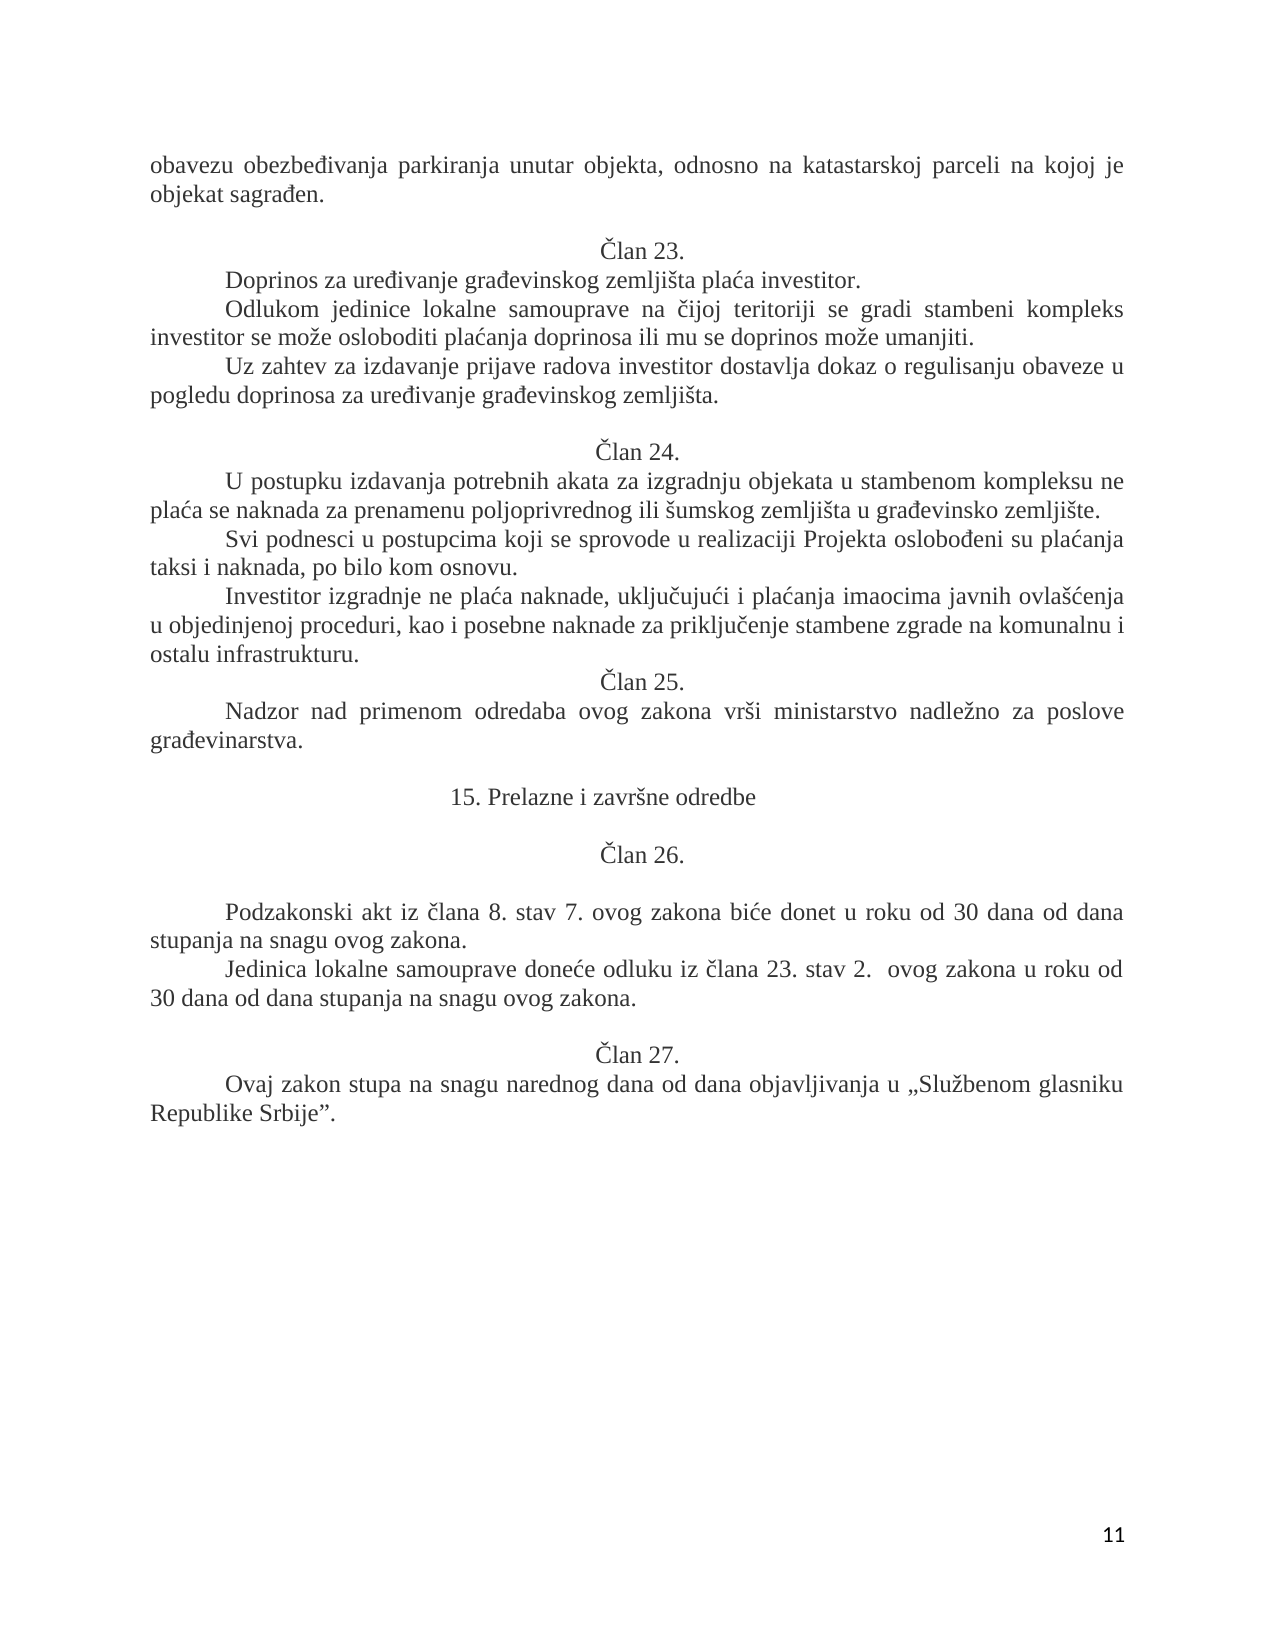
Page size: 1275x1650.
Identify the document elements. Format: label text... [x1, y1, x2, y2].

text Član 25. [150, 667, 1125, 696]
text Nadzor nad primenom odredaba ovog zakona vrši ministarstvo nadležno za poslove građevinarstva. [150, 696, 1125, 754]
text Jedinica lokalne samouprave doneće odluku iz člana 23. stav 2. ovog zakona u roku od 30 dana od dana stupanja na snagu ovog zakona. [150, 954, 1125, 1012]
text Odlukom jedinice lokalne samouprave na čijoj teritoriji se gradi stambeni kompleks investitor se može osloboditi plaćanja doprinosa ili mu se doprinos može umanjiti. [150, 294, 1125, 351]
text Član 27. [150, 1041, 1125, 1069]
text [150, 150, 1125, 207]
list 15. Prelazne i završne odredbe [375, 782, 1125, 811]
text Član 23. [525, 236, 1125, 265]
text Doprinos za uređivanje građevinskog zemljišta plaća investitor. [150, 265, 1125, 294]
text Podzakonski akt iz člana 8. stav 7. ovog zakona biće donet u roku od 30 dana od dana stupanja na snagu ovog zakona. [150, 897, 1125, 954]
text Svi podnesci u postupcima koji se sprovode u realizaciji Projekta oslobođeni su plaćanja taksi i naknada, po bilo kom osnovu. [150, 524, 1125, 581]
text Ovaj zakon stupa na snagu narednog dana od dana objavljivanja u „Službenom glasniku Republike Srbije”. [150, 1069, 1125, 1127]
text Član 24. [150, 437, 1125, 466]
text Uz zahtev za izdavanje prijave radova investitor dostavlja dokaz o regulisanju obaveze u pogledu doprinosa za uređivanje građevinskog zemljišta. [150, 351, 1125, 409]
text Član 26. [150, 840, 1125, 869]
text Investitor izgradnje ne plaća naknade, uključujući i plaćanja imaocima javnih ovlašćenja u objedinjenoj proceduri, kao i posebne naknade za priključenje stambene zgrade na komunalnu i ostalu infrastrukturu. [150, 581, 1125, 667]
text U postupku izdavanja potrebnih akata za izgradnju objekata u stambenom kompleksu ne plaća se naknada za prenamenu poljoprivrednog ili šumskog zemljišta u građevinsko zemljište. [150, 466, 1125, 524]
